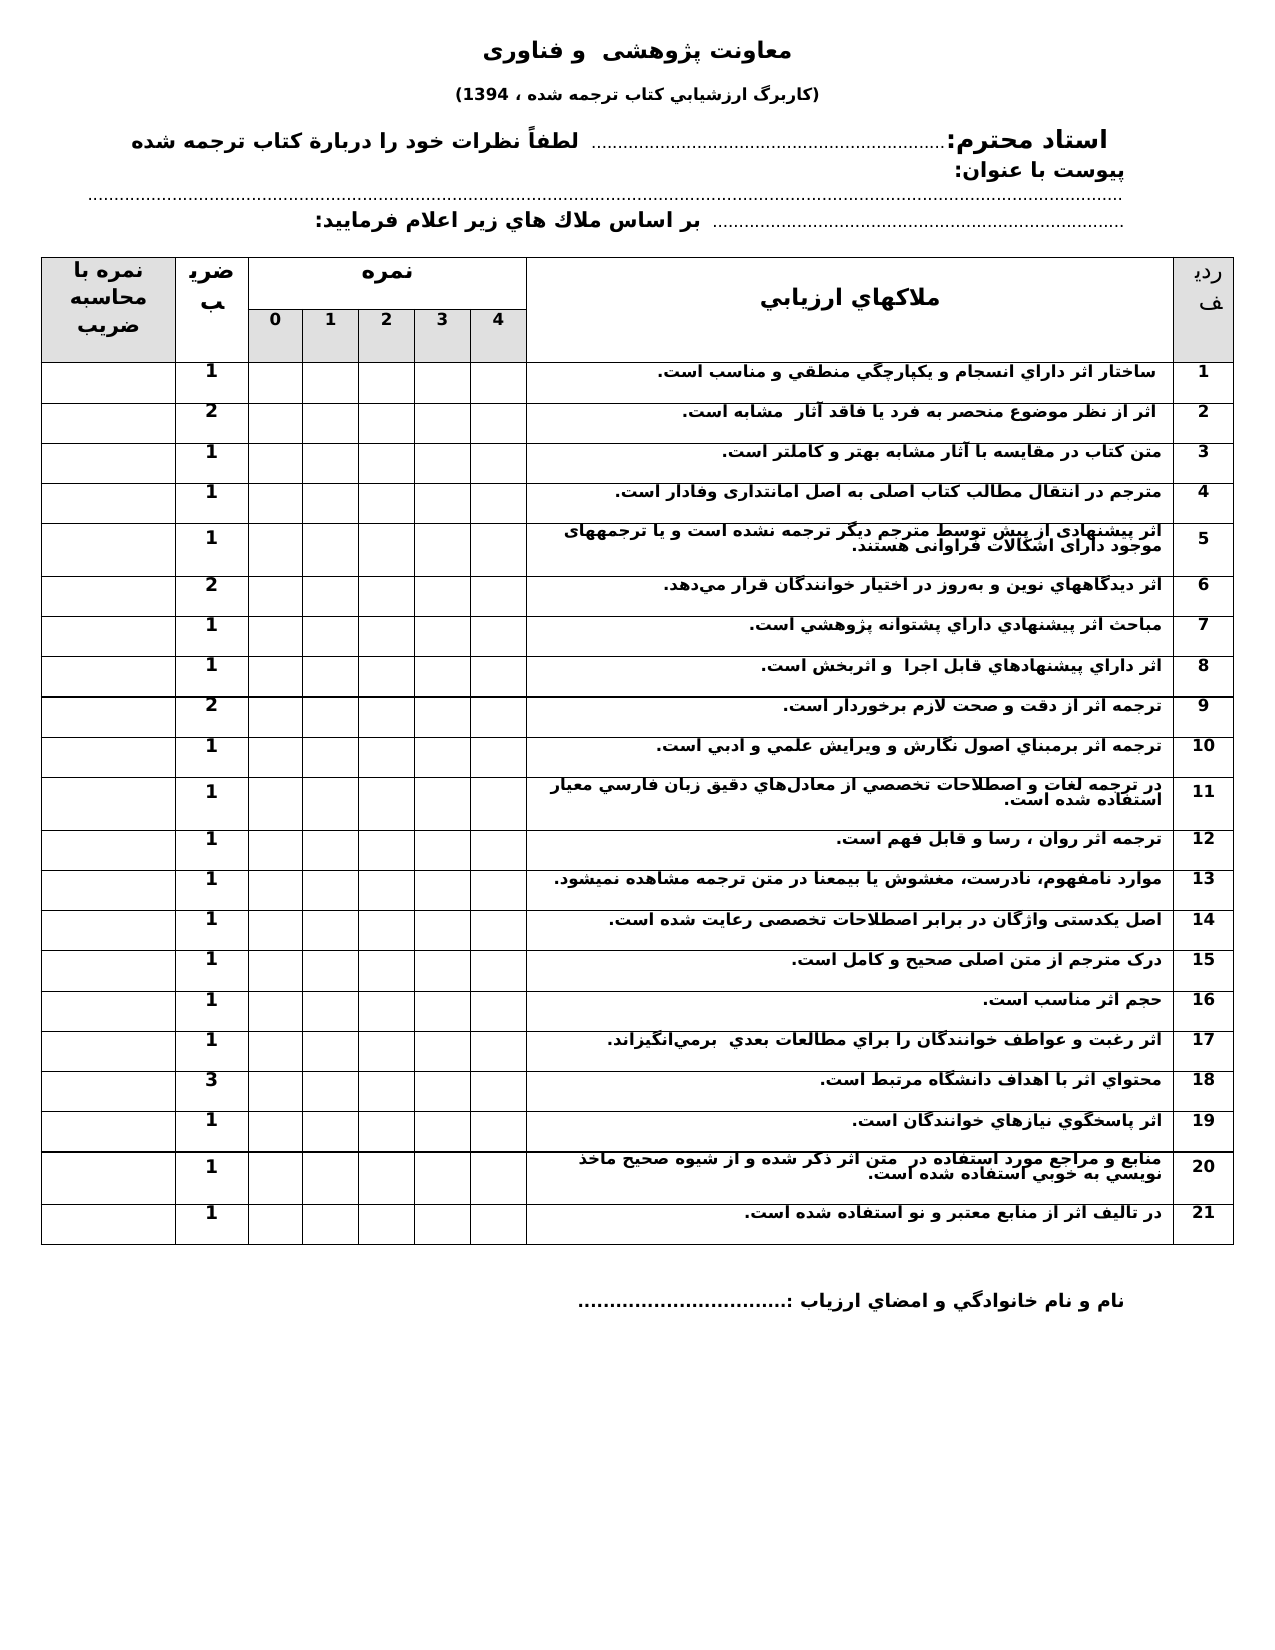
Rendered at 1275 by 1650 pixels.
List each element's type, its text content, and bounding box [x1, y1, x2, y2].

table_cell [415, 951, 470, 991]
table_cell [359, 617, 414, 656]
table_cell 4 [1174, 484, 1233, 523]
table_cell [303, 444, 358, 483]
table_cell 20 [1174, 1153, 1233, 1204]
table_cell [471, 951, 526, 991]
table_cell [471, 1032, 526, 1071]
table_cell 1 [176, 951, 248, 991]
table_cell [42, 404, 175, 443]
table_cell 1 [1174, 363, 1233, 402]
table_cell [303, 911, 358, 950]
table_cell [303, 738, 358, 777]
table_cell [415, 738, 470, 777]
table_cell [359, 404, 414, 443]
table_cell 2 [176, 577, 248, 616]
table_cell حجم اثر مناسب است. [527, 992, 1173, 1031]
table_cell 1 [176, 1153, 248, 1204]
table_cell 18 [1174, 1072, 1233, 1111]
table_cell [249, 738, 302, 777]
table_cell 1 [176, 524, 248, 576]
table_cell [303, 524, 358, 576]
table_cell اثر ديدگاههاي نوين و به‌روز در اختيار خوانندگان قرار مي‌دهد. [527, 577, 1173, 616]
table_cell منابع و مراجع مورد استفاده در متن اثر ذكر شده و از شيوه صحيح ماخذ نويسي به خوبي استفاده شده است. [527, 1153, 1173, 1204]
table_cell [415, 444, 470, 483]
table_cell [249, 1153, 302, 1204]
table_cell [471, 444, 526, 483]
table_cell 7 [1174, 617, 1233, 656]
table_cell [303, 698, 358, 737]
table_cell 8 [1174, 657, 1233, 696]
table_cell [415, 1205, 470, 1244]
table_cell [249, 444, 302, 483]
table_cell 1 [176, 657, 248, 696]
table_cell [415, 524, 470, 576]
table_cell [42, 657, 175, 696]
table_cell [249, 577, 302, 616]
table_cell [249, 404, 302, 443]
table_cell [415, 657, 470, 696]
table_cell در ترجمه لغات و اصطلاحات تخصصي از معادل‌هاي دقيق زبان فارسي معيار استفاده شده است. [527, 778, 1173, 830]
table_cell 0 [249, 310, 302, 362]
table_cell 15 [1174, 951, 1233, 991]
table_cell [42, 1205, 175, 1244]
table_cell [359, 1153, 414, 1204]
table_cell 1 [176, 831, 248, 870]
table_cell [415, 404, 470, 443]
table_cell [42, 444, 175, 483]
table_cell [359, 1032, 414, 1071]
table_cell [42, 1112, 175, 1151]
table_cell [359, 1112, 414, 1151]
table_cell [471, 831, 526, 870]
table_cell [359, 657, 414, 696]
table_cell [249, 698, 302, 737]
table_cell 1 [176, 363, 248, 402]
table_cell [359, 1072, 414, 1111]
table_cell [42, 484, 175, 523]
table_cell 1 [176, 871, 248, 910]
table_cell [249, 871, 302, 910]
table_cell 6 [1174, 577, 1233, 616]
table_cell [249, 1112, 302, 1151]
table_cell [303, 1112, 358, 1151]
table_cell [415, 1072, 470, 1111]
table_cell [42, 577, 175, 616]
table_cell [415, 1032, 470, 1071]
table_cell 1 [176, 992, 248, 1031]
text معاونت پژوهشی و فناوری [150, 37, 1125, 64]
table_cell [471, 657, 526, 696]
table_cell ترجمه اثر از دقت و صحت لازم برخوردار است. [527, 698, 1173, 737]
table_cell [249, 617, 302, 656]
table_cell [303, 484, 358, 523]
table_cell [249, 524, 302, 576]
text استاد محترم:................................................................... لطفاً نظرات خود را دربارة كتاب ترجمه شده پيوست با عنوان: .................................................................................................................................................................................................................................................................................. بر اساس ملاك هاي زير اعلام فرمایيد: [84, 125, 1125, 232]
table_cell 19 [1174, 1112, 1233, 1151]
table_cell [303, 363, 358, 402]
table_cell متن کتاب در مقایسه با آثار مشابه بهتر و کاملتر است. [527, 444, 1173, 483]
table_cell 16 [1174, 992, 1233, 1031]
table_cell اثر رغبت و عواطف خوانندگان را براي مطالعات بعدي برمي‌انگيزاند. [527, 1032, 1173, 1071]
table_cell [471, 738, 526, 777]
table_cell [303, 577, 358, 616]
table_cell 4 [471, 310, 526, 362]
text (كاربرگ ارزشيابي كتاب‌‌ ترجمه شده ، 1394) [150, 85, 1125, 104]
table_cell 10 [1174, 738, 1233, 777]
table_cell 2 [1174, 404, 1233, 443]
table_cell 13 [1174, 871, 1233, 910]
table_cell [359, 992, 414, 1031]
table_cell 3 [1174, 444, 1233, 483]
table_cell [249, 363, 302, 402]
table_cell 11 [1174, 778, 1233, 830]
table_cell [42, 778, 175, 830]
table_cell مترجم در انتقال مطالب کتاب اصلی به اصل امانتداری وفادار است. [527, 484, 1173, 523]
table_cell [249, 484, 302, 523]
table_header رديف [1174, 258, 1233, 362]
table_cell درک مترجم از متن اصلی صحیح و کامل است. [527, 951, 1173, 991]
table_cell [415, 1153, 470, 1204]
table_cell [42, 871, 175, 910]
table_cell [359, 363, 414, 402]
table_cell [303, 657, 358, 696]
table_cell [249, 992, 302, 1031]
table_cell اثر داراي پيشنهادهاي قابل اجرا و اثربخش است. [527, 657, 1173, 696]
table_cell 1 [176, 617, 248, 656]
table_cell محتواي اثر با اهداف دانشگاه مرتبط است. [527, 1072, 1173, 1111]
table_cell [415, 992, 470, 1031]
table_cell [359, 778, 414, 830]
table_cell [303, 871, 358, 910]
table_cell 14 [1174, 911, 1233, 950]
table_cell [471, 778, 526, 830]
table_cell اثر پاسخگوي نيازهاي خوانندگان است. [527, 1112, 1173, 1151]
table_cell [359, 951, 414, 991]
table_cell [42, 992, 175, 1031]
table_cell [471, 1072, 526, 1111]
table_cell [303, 404, 358, 443]
table_cell [359, 911, 414, 950]
table_cell [415, 617, 470, 656]
table_header نمره با محاسبه ضریب [42, 258, 175, 362]
table_cell اثر پیشنهادی از پیش توسط مترجم دیگر ترجمه نشده است و یا ترجمههای موجود دارای اشکالات فراوانی هستند. [527, 524, 1173, 576]
table_cell [303, 1205, 358, 1244]
table_cell [249, 657, 302, 696]
table_cell [471, 911, 526, 950]
table_cell 2 [359, 310, 414, 362]
table_cell مباحث اثر پيشنهادي داراي پشتوانه پژوهشي‌ است. [527, 617, 1173, 656]
table_cell 1 [176, 911, 248, 950]
table_cell [303, 1153, 358, 1204]
table_cell ترجمه اثر برمبناي اصول نگارش و ويرايش علمي و ادبي است. [527, 738, 1173, 777]
table_cell [471, 577, 526, 616]
table_cell موارد نامفهوم، نادرست، مغشوش یا بیمعنا در متن ترجمه مشاهده نمیشود. [527, 871, 1173, 910]
table_cell [42, 698, 175, 737]
table_cell [249, 951, 302, 991]
table_cell [359, 444, 414, 483]
table_cell [42, 738, 175, 777]
table_cell 2 [176, 698, 248, 737]
table_cell [249, 778, 302, 830]
table_cell 2 [176, 404, 248, 443]
table_cell [359, 484, 414, 523]
table_cell [303, 617, 358, 656]
table_cell [359, 524, 414, 576]
table_cell ترجمه اثر روان ، رسا و قابل فهم است. [527, 831, 1173, 870]
table_cell [249, 1032, 302, 1071]
table_cell [42, 911, 175, 950]
table_header ضريب [176, 258, 248, 362]
table_cell 1 [176, 738, 248, 777]
table_cell 1 [176, 484, 248, 523]
table_cell [415, 363, 470, 402]
table_cell [415, 911, 470, 950]
table_cell 1 [303, 310, 358, 362]
table_cell [359, 871, 414, 910]
table_cell [471, 1205, 526, 1244]
table_cell ساختار اثر داراي انسجام و يكپارچگي منطقي و مناسب است. [527, 363, 1173, 402]
table_cell 1 [176, 778, 248, 830]
table_cell [415, 871, 470, 910]
table_cell [471, 484, 526, 523]
table_cell [471, 698, 526, 737]
table_cell [303, 778, 358, 830]
table_cell [42, 363, 175, 402]
table_cell [471, 871, 526, 910]
table_cell [471, 992, 526, 1031]
table_cell 3 [176, 1072, 248, 1111]
table_cell [471, 524, 526, 576]
table_cell [42, 617, 175, 656]
table_cell [415, 698, 470, 737]
table_header نمره [249, 258, 526, 309]
table_cell [303, 1032, 358, 1071]
table_cell 1 [176, 1205, 248, 1244]
table_cell [249, 1072, 302, 1111]
table_cell [359, 1205, 414, 1244]
table_cell اثر از نظر موضوع منحصر به فرد يا فاقد آثار مشابه است. [527, 404, 1173, 443]
table_cell [249, 911, 302, 950]
table_cell 5 [1174, 524, 1233, 576]
table_cell [249, 831, 302, 870]
table_cell [471, 617, 526, 656]
table_cell 12 [1174, 831, 1233, 870]
table_cell 1 [176, 1032, 248, 1071]
table_cell 17 [1174, 1032, 1233, 1071]
table_cell [415, 577, 470, 616]
table_cell [42, 1072, 175, 1111]
table_cell [471, 404, 526, 443]
table_header ملاكهاي ارزيابي [527, 258, 1173, 362]
table_cell [42, 951, 175, 991]
table_cell [415, 484, 470, 523]
table_cell 9 [1174, 698, 1233, 737]
table_cell [42, 524, 175, 576]
table_cell [42, 831, 175, 870]
table_cell 1 [176, 1112, 248, 1151]
table_cell [359, 577, 414, 616]
table_cell [249, 1205, 302, 1244]
table_cell [415, 831, 470, 870]
table_cell 1 [176, 444, 248, 483]
table_cell [42, 1032, 175, 1071]
table_cell [303, 992, 358, 1031]
table_cell 21 [1174, 1205, 1233, 1244]
table_cell [303, 951, 358, 991]
table_cell اصل یکدستی واژگان در برابر اصطلاحات تخصصی رعایت شده است. [527, 911, 1173, 950]
table_cell 3 [415, 310, 470, 362]
table_cell [303, 1072, 358, 1111]
table_cell [415, 778, 470, 830]
table_cell در تاليف اثر از منابع معتبر و نو استفاده شده است. [527, 1205, 1173, 1244]
table_cell [303, 831, 358, 870]
text نام و نام خانوادگي و امضاي ارزياب :................................. [150, 1289, 1125, 1311]
table_cell [471, 363, 526, 402]
table_cell [415, 1112, 470, 1151]
table_cell [471, 1112, 526, 1151]
table_cell [359, 738, 414, 777]
table_cell [359, 698, 414, 737]
table_cell [471, 1153, 526, 1204]
table_cell [42, 1153, 175, 1204]
table_cell [359, 831, 414, 870]
